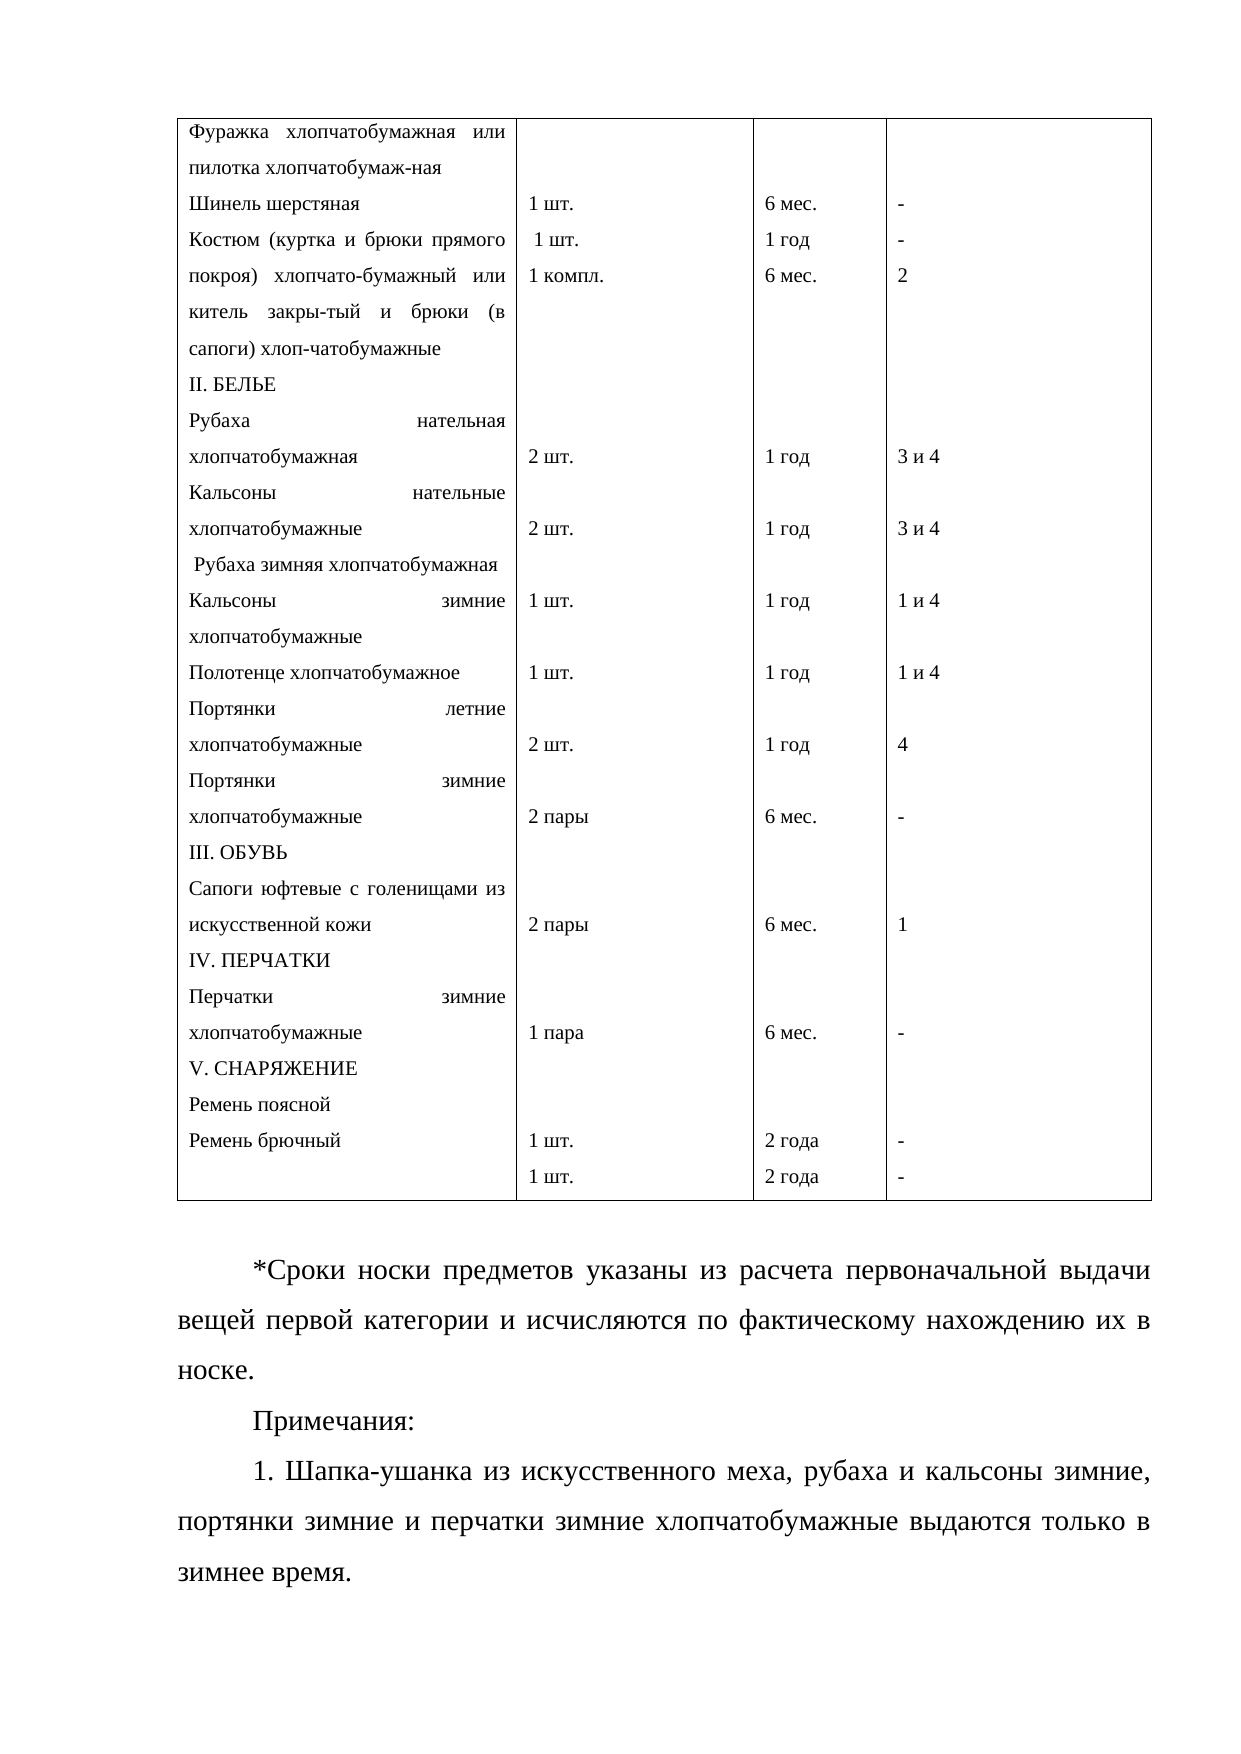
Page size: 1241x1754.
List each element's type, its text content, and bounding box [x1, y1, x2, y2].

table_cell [754, 119, 886, 1200]
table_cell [517, 119, 753, 1200]
text *Сроки носки предметов указаны из расчета первоначальной выдачи вещей первой категории и исчисляются по фактическому нахождению их в носке. [177, 1252, 1152, 1386]
text 1. Шапка-ушанка из искусственного меха, рубаха и кальсоны зимние, портянки зимние и перчатки зимние хлопчатобумажные выдаются только в зимнее время. [177, 1453, 1152, 1587]
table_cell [178, 119, 516, 1200]
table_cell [887, 119, 1151, 1200]
text Примечания: [177, 1403, 1152, 1436]
